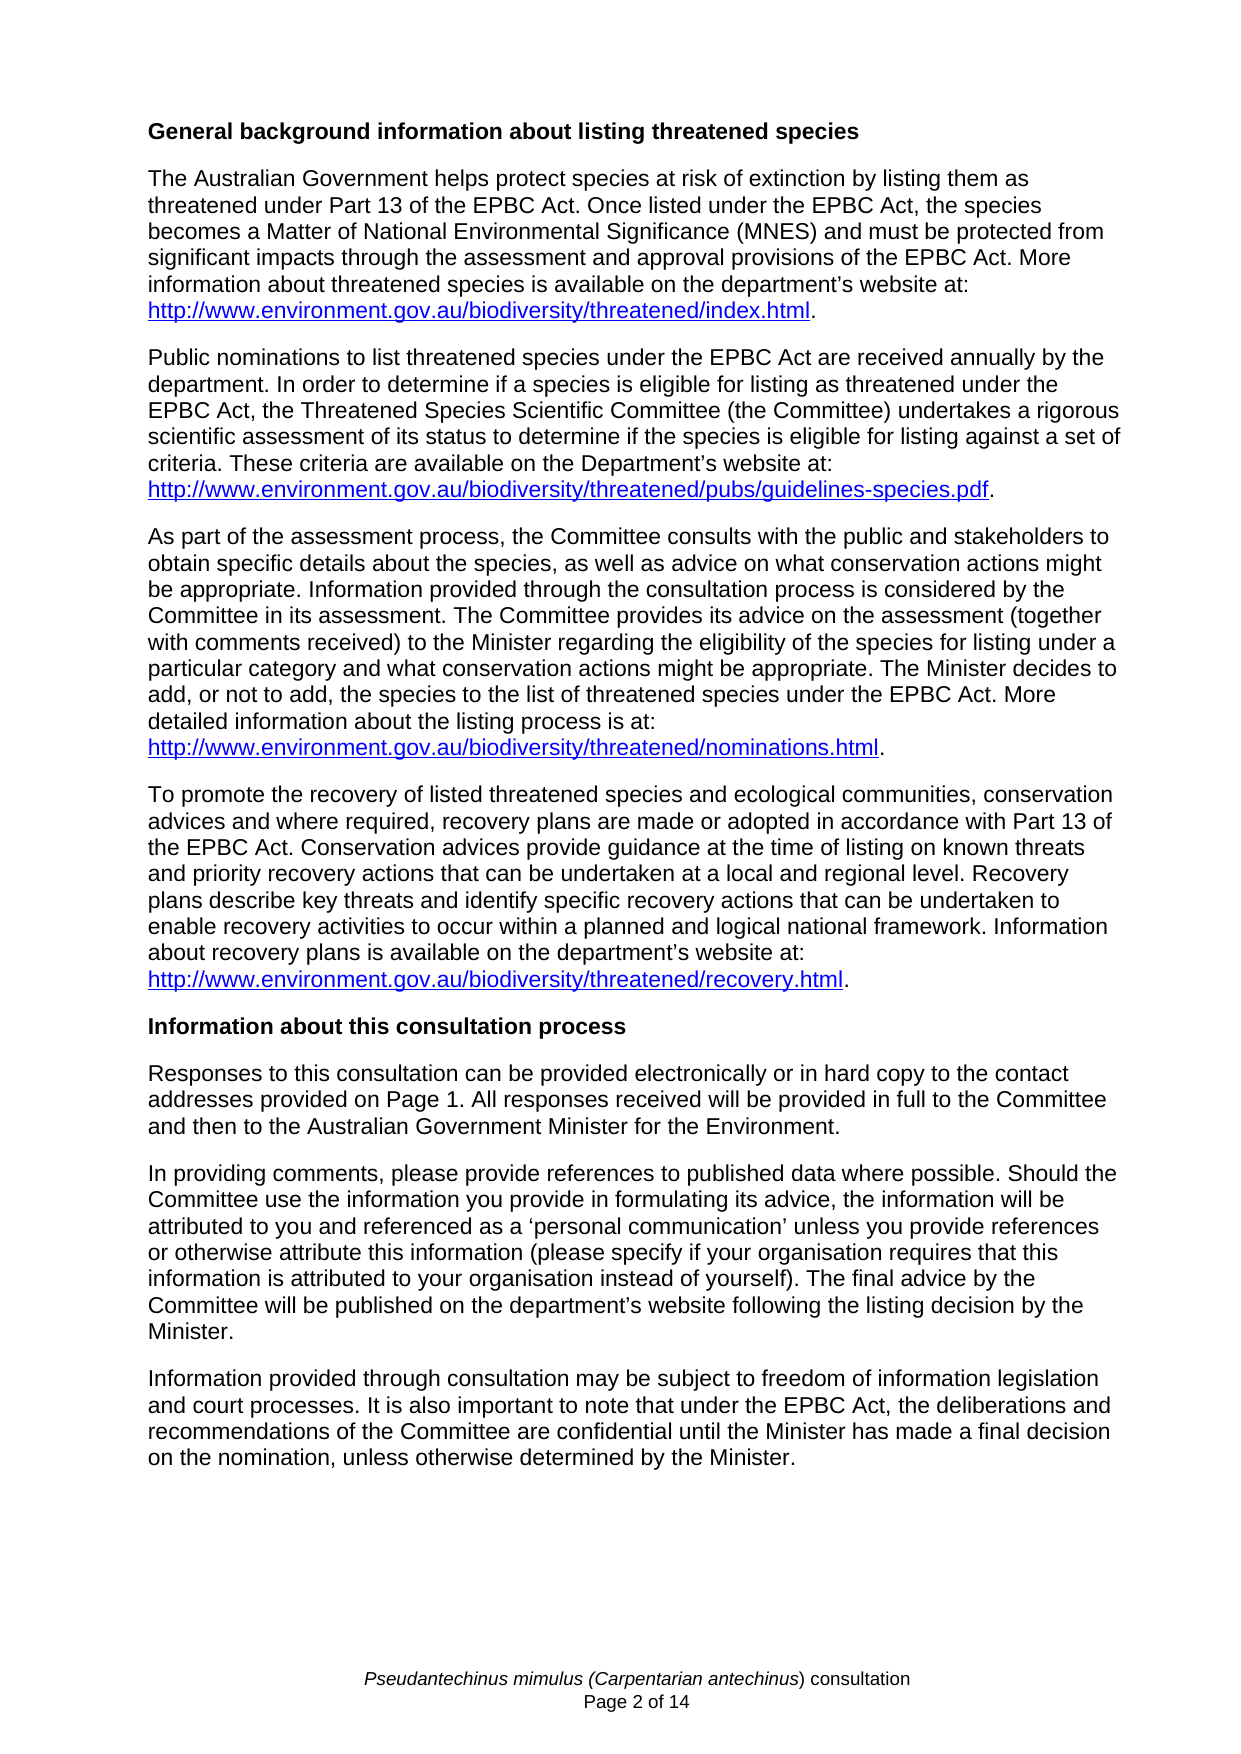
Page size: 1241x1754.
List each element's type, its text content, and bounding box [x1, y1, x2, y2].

text In providing comments, please provide references to published data where possible. Should the Committee use the information you provide in formulating its advice, the information will be attributed to you and referenced as a ‘personal communication’ unless you provide references or otherwise attribute this information (please specify if your organisation requires that this information is attributed to your organisation instead of yourself). The final advice by the Committee will be published on the department’s website following the listing decision by the Minister. [148, 1160, 1125, 1344]
text To promote the recovery of listed threatened species and ecological communities, conservation advices and where required, recovery plans are made or adopted in accordance with Part 13 of the EPBC Act. Conservation advices provide guidance at the time of listing on known threats and priority recovery actions that can be undertaken at a local and regional level. Recovery plans describe key threats and identify specific recovery actions that can be undertaken to enable recovery activities to occur within a planned and logical national framework. Information about recovery plans is available on the department’s website at: http://www.environment.gov.au/biodiversity/threatened/recovery.html. [148, 781, 1125, 992]
text Information provided through consultation may be subject to freedom of information legislation and court processes. It is also important to note that under the EPBC Act, the deliberations and recommendations of the Committee are confidential until the Minister has made a final decision on the nomination, unless otherwise determined by the Minister. [148, 1365, 1125, 1471]
text The Australian Government helps protect species at risk of extinction by listing them as threatened under Part 13 of the EPBC Act. Once listed under the EPBC Act, the species becomes a Matter of National Environmental Significance (MNES) and must be protected from significant impacts through the assessment and approval provisions of the EPBC Act. More information about threatened species is available on the department’s website at: [148, 165, 1125, 297]
text Public nominations to list threatened species under the EPBC Act are received annually by the department. In order to determine if a species is eligible for listing as threatened under the EPBC Act, the Threatened Species Scientific Committee (the Committee) undertakes a rigorous scientific assessment of its status to determine if the species is eligible for listing against a set of criteria. These criteria are available on the Department’s website at: http://www.environment.gov.au/biodiversity/threatened/pubs/guidelines-species.pdf. [148, 344, 1125, 502]
text Information about this consultation process [148, 1013, 1125, 1039]
text Responses to this consultation can be provided electronically or in hard copy to the contact addresses provided on Page 1. All responses received will be provided in full to the Committee and then to the Australian Government Minister for the Environment. [148, 1060, 1125, 1139]
text As part of the assessment process, the Committee consults with the public and stakeholders to obtain specific details about the species, as well as advice on what conservation actions might be appropriate. Information provided through the consultation process is considered by the Committee in its assessment. The Committee provides its advice on the assessment (together with comments received) to the Minister regarding the eligibility of the species for listing under a particular category and what conservation actions might be appropriate. The Minister decides to add, or not to add, the species to the list of threatened species under the EPBC Act. More detailed information about the listing process is at: http://www.environment.gov.au/biodiversity/threatened/nominations.html. [148, 523, 1125, 760]
text http://www.environment.gov.au/biodiversity/threatened/index.html. [148, 297, 1125, 323]
text General background information about listing threatened species [148, 118, 1125, 144]
